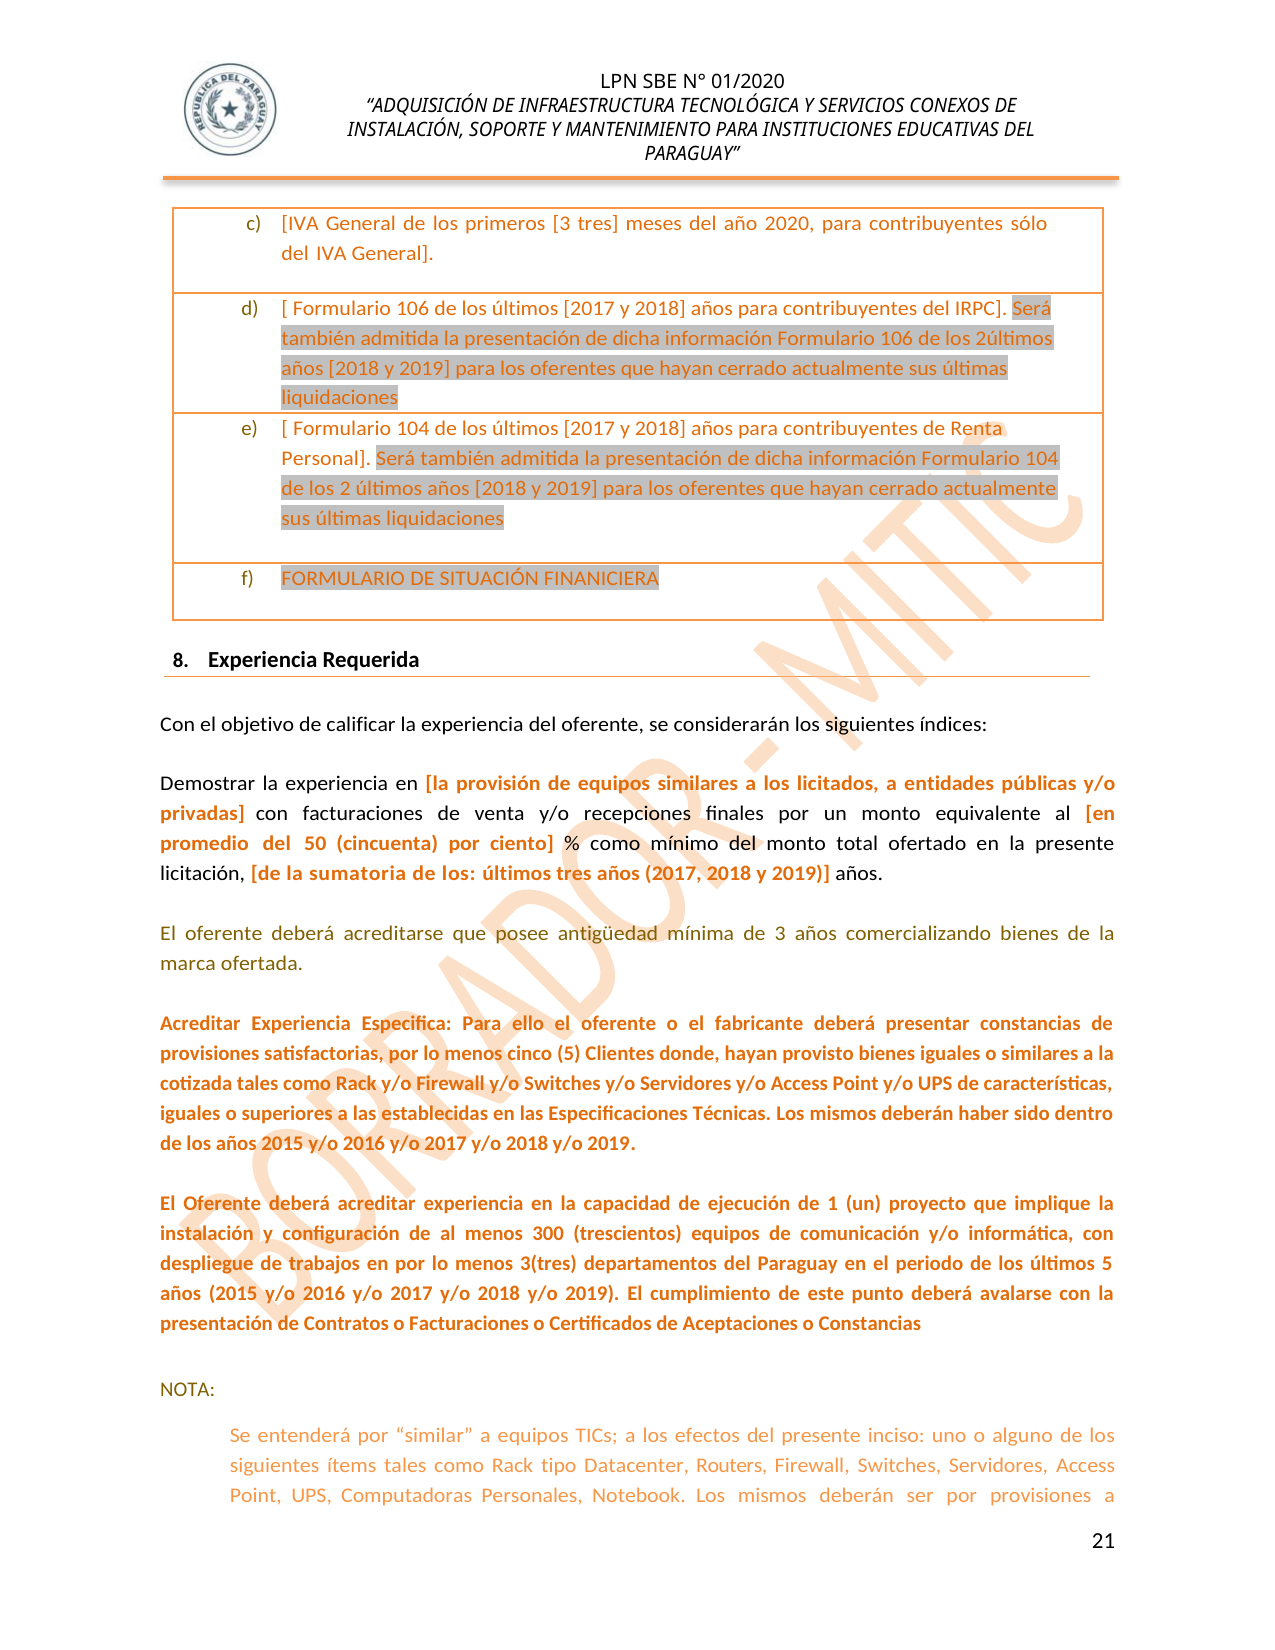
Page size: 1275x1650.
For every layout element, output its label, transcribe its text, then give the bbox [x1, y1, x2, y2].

text El oferente deberá acreditarse que posee antigüedad mínima de 3 años comercializando bienes de la marca ofertada. [160, 920, 1115, 976]
text NOTA: [160, 1376, 217, 1402]
text Acreditar Experiencia Especifica: Para ello el oferente o el fabricante deberá presentar constancias de provisiones satisfactorias, por lo menos cinco (5) Clientes donde, hayan provisto bienes iguales o similares a la cotizada tales como Rack y/o Firewall y/o Switches y/o Servidores y/o Access Point y/o UPS de características, iguales o superiores a las establecidas en las Especificaciones Técnicas. Los mismos deberán haber sido dentro de los años 2015 y/o 2016 y/o 2017 y/o 2018 y/o 2019. [160, 1011, 1115, 1156]
picture [182, 61, 278, 157]
text El Oferente deberá acreditar experiencia en la capacidad de ejecución de 1 (un) proyecto que implique la instalación y configuración de al menos 300 (trescientos) equipos de comunicación y/o informática, con despliegue de trabajos en por lo menos 3(tres) departamentos del Paraguay en el periodo de los últimos 5 años (2015 y/o 2016 y/o 2017 y/o 2018 y/o 2019). El cumplimiento de este punto deberá avalarse con la presentación de Contratos o Facturaciones o Certificados de Aceptaciones o Constancias [160, 1190, 1115, 1335]
table_cell [Formulario 104 de los últimos [2017 y 2018] años para contribuyentes de Renta Personal]. Será también admitida la presentación de dicha información Formulario 104 de los 2 últimos años [2018 y 2019] para los oferentes que hayan cerrado actualmente sus últimas liquidaciones [174, 414, 1102, 562]
table_cell [IVA General de los primeros [3 tres] meses del año 2020, para contribuyentes sólo del IVA General]. [174, 209, 1102, 292]
list Experiencia Requerida [173, 645, 1127, 673]
text Con el objetivo de calificar la experiencia del oferente, se considerarán los siguientes índices: [160, 711, 1127, 736]
text Demostrar la experiencia en [la provisión de equipos similares a los licitados, a entidades públicas y/o privadas] con facturaciones de venta y/o recepciones finales por un monto equivalente al [en promedio del 50 (cincuenta) por ciento] % como mínimo del monto total ofertado en la presente licitación, [de la sumatoria de los: últimos tres años (2017, 2018 y 2019)] años. [160, 770, 1115, 885]
table_cell FORMULARIO DE SITUACIÓN FINANICIERA [174, 564, 1102, 619]
table_cell [Formulario 106 de los últimos [2017 y 2018] años para contribuyentes del IRPC]. Será también admitida la presentación de dicha información Formulario 106 de los 2últimos años [2018 y 2019] para los oferentes que hayan cerrado actualmente sus últimas liquidaciones [174, 294, 1102, 412]
